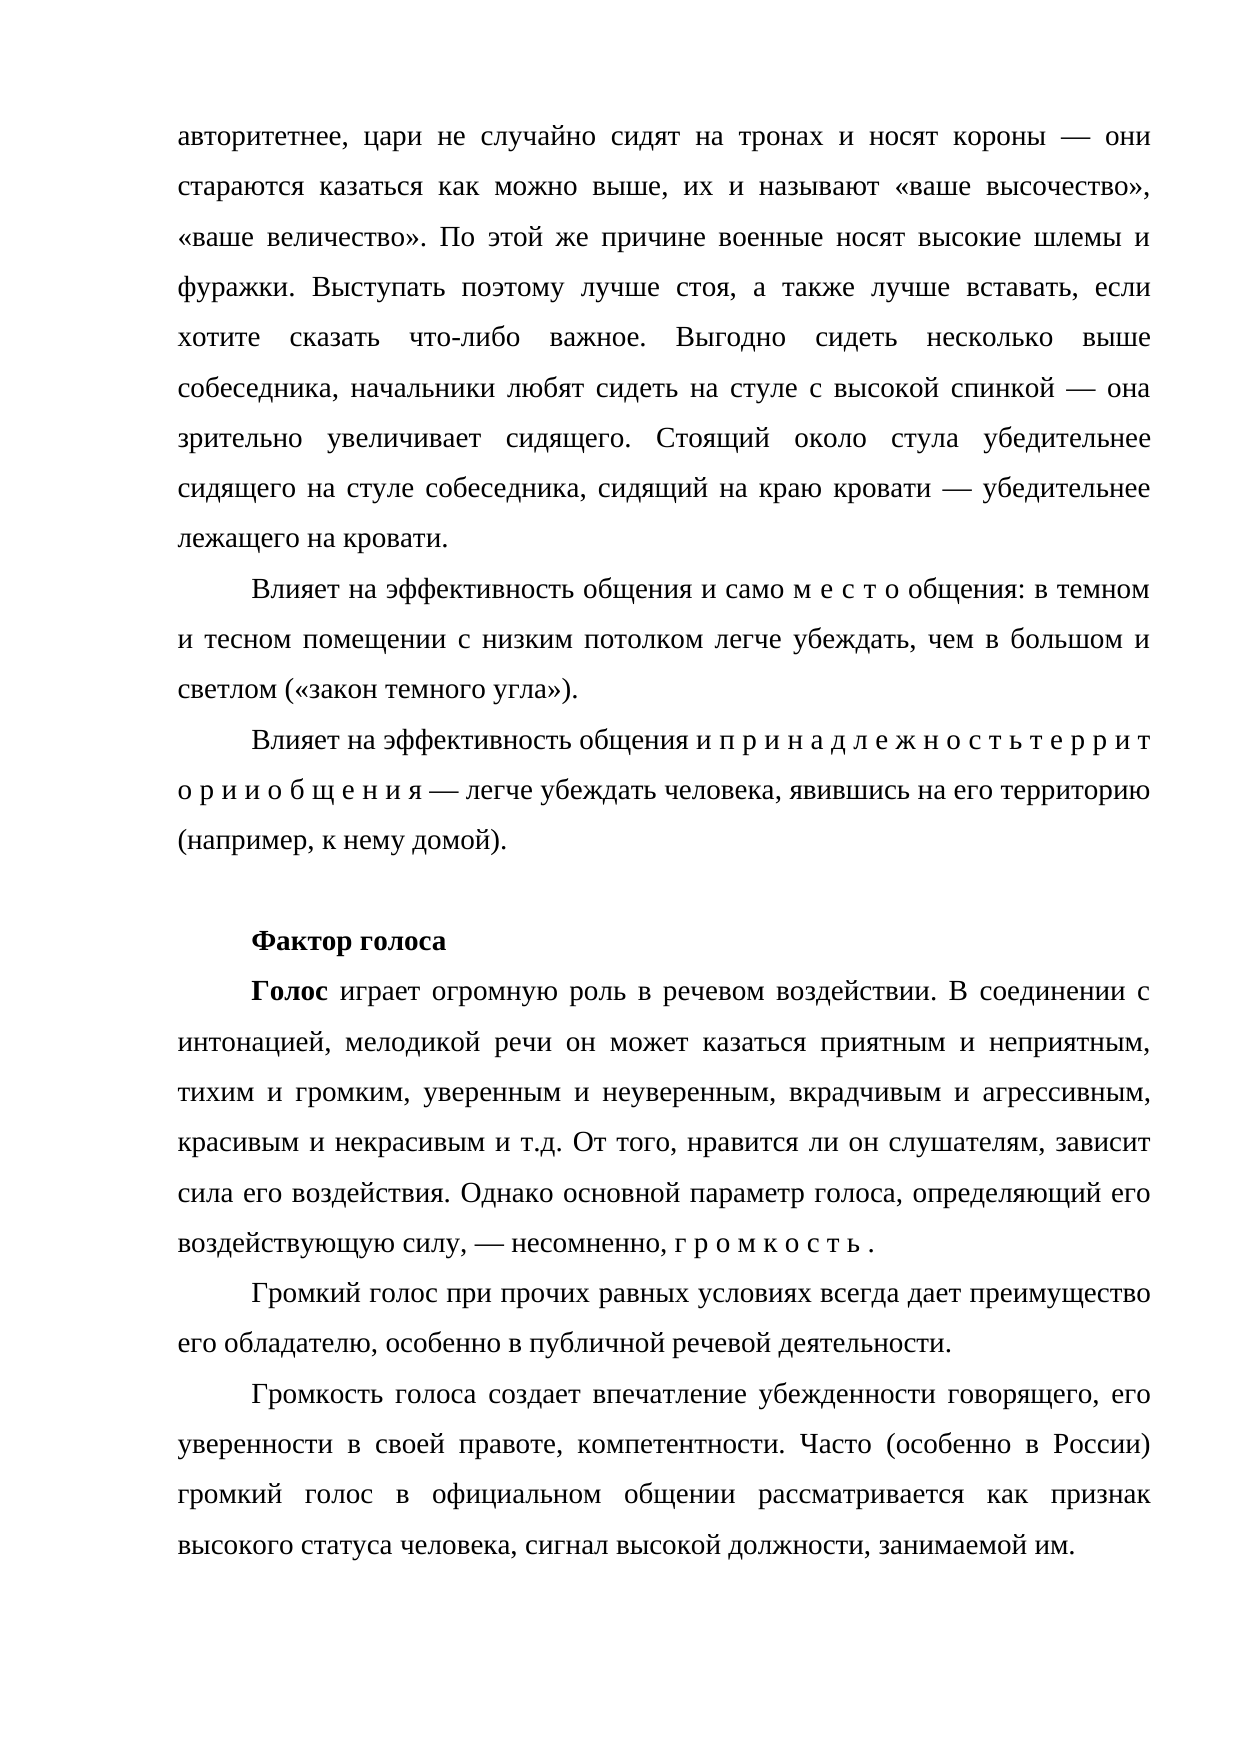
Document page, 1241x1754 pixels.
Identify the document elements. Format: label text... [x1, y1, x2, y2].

text Голос играет огромную роль в речевом воздействии. В соединении с интонацией, мелодикой речи он может казаться приятным и неприятным, тихим и громким, уверенным и неуверенным, вкрадчивым и агрессивным, красивым и некрасивым и т.д. От того, нравится ли он слушателям, зависит сила его воздействия. Однако основной параметр голоса, определяющий его воздействующую силу, — несомненно, г р о м к о с т ь . [177, 973, 1152, 1258]
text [177, 118, 1152, 554]
text Влияет на эффективность общения и само м е с т о общения: в темном и тесном помещении с низким потолком легче убеждать, чем в большом и светлом («закон темного угла»). [177, 571, 1152, 705]
text Фактор голоса [177, 923, 1152, 957]
text Влияет на эффективность общения и п р и н а д л е ж н о с т ь т е р р и т о р и и о б щ е н и я — легче убеждать человека, явившись на его территорию (например, к нему домой). [177, 722, 1152, 856]
text Громкость голоса создает впечатление убежденности говорящего, его уверенности в своей правоте, компетентности. Часто (особенно в России) громкий голос в официальном общении рассматривается как признак высокого статуса человека, сигнал высокой должности, занимаемой им. [177, 1376, 1152, 1560]
text Громкий голос при прочих равных условиях всегда дает преимущество его обладателю, особенно в публичной речевой деятельности. [177, 1275, 1152, 1359]
